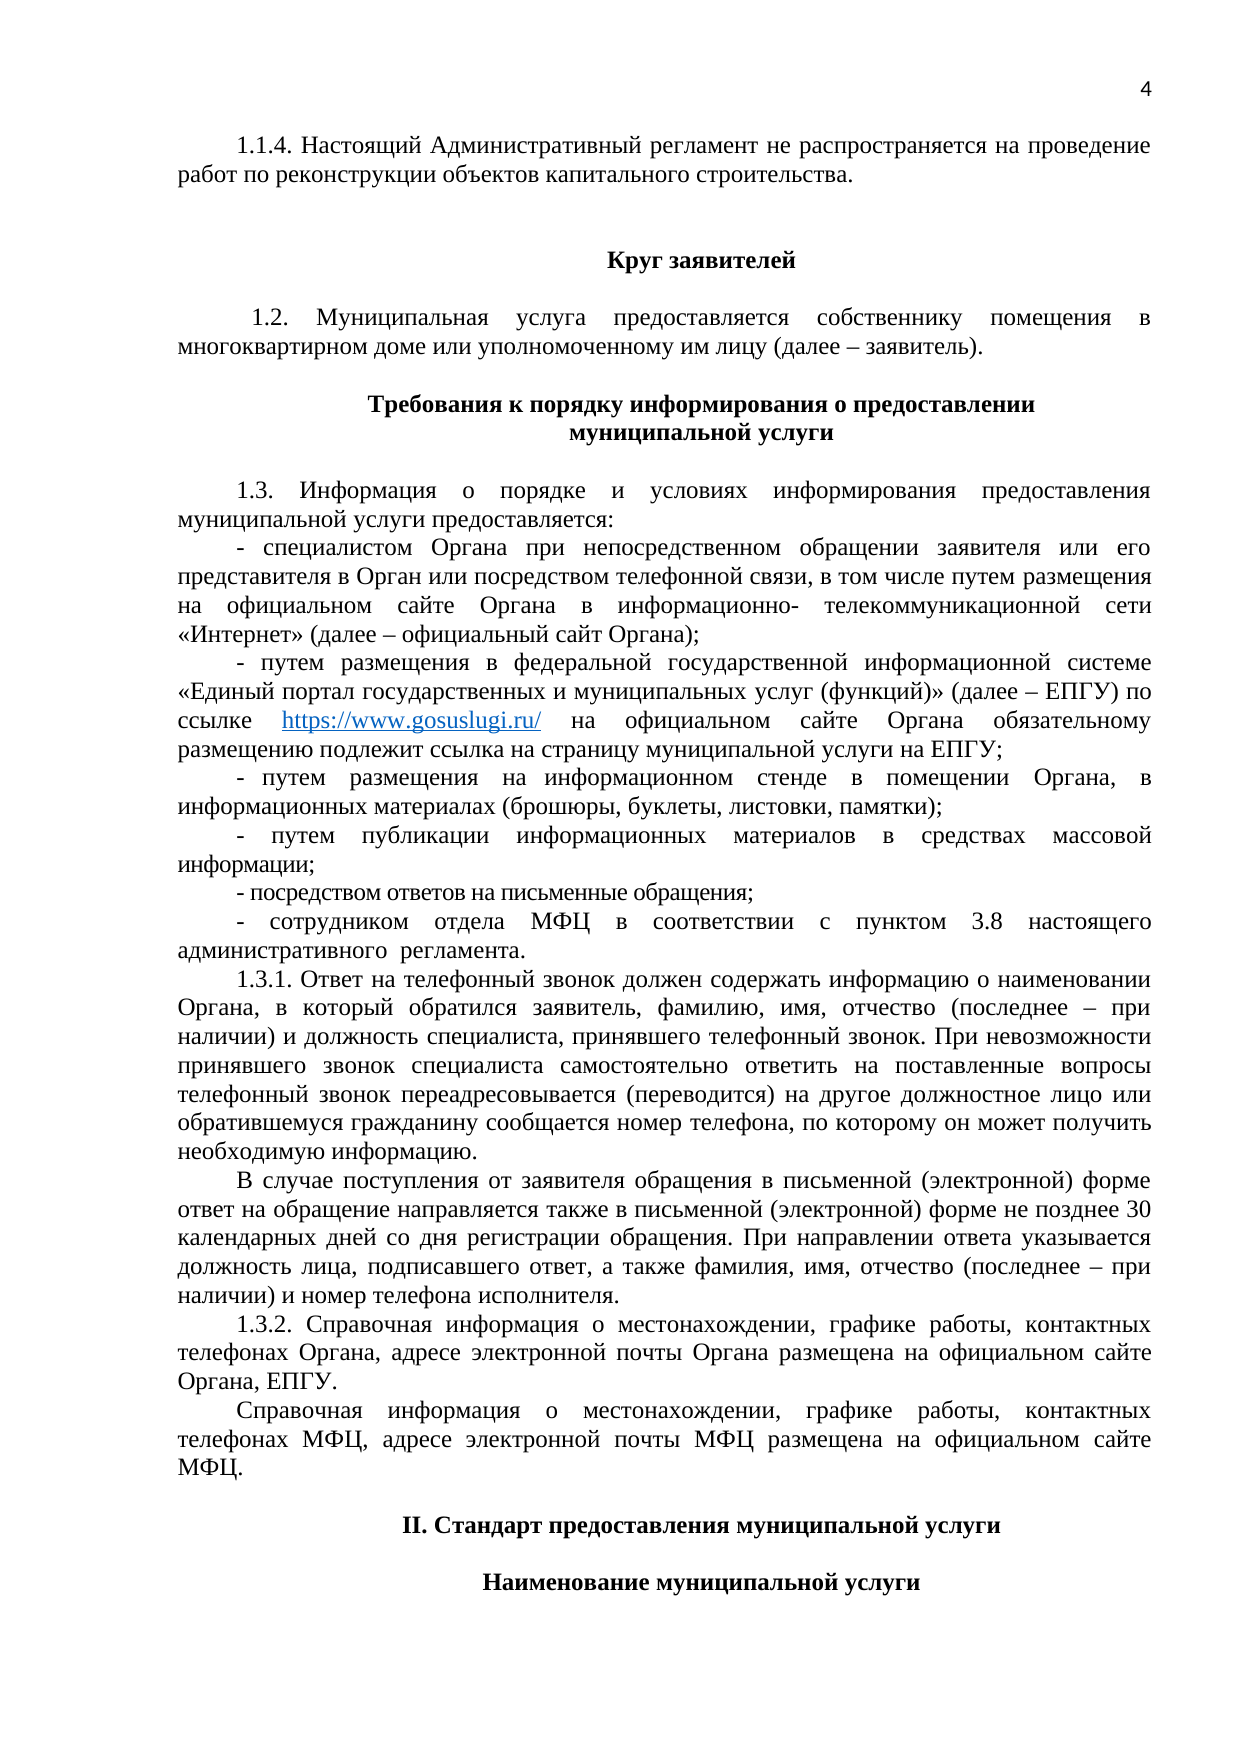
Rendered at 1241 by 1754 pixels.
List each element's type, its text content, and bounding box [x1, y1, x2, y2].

text муниципальной услуги [177, 417, 1152, 446]
text 1.3.2. Справочная информация о местонахождении, графике работы, контактных телефонах Органа, адресе электронной почты Органа размещена на официальном сайте Органа, ЕПГУ. [177, 1309, 1152, 1395]
text - сотрудником отдела МФЦ в соответствии с пунктом 3.8 настоящего административного регламента. [177, 906, 1152, 964]
text - посредством ответов на письменные обращения; [177, 877, 1152, 906]
text - специалистом Органа при непосредственном обращении заявителя или его представителя в Орган или посредством телефонной связи, в том числе путем размещения на официальном сайте Органа в информационно- телекоммуникационной сети «Интернет» (далее – официальный сайт Органа); [177, 532, 1152, 647]
text Наименование муниципальной услуги [177, 1567, 1152, 1596]
text - путем размещения на информационном стенде в помещении Органа, в информационных материалах (брошюры, буклеты, листовки, памятки); [177, 762, 1152, 820]
text - путем публикации информационных материалов в средствах массовой информации; [177, 820, 1152, 877]
text Требования к порядку информирования о предоставлении [177, 389, 1152, 417]
text 1.1.4. Настоящий Административный регламент не распространяется на проведение работ по реконструкции объектов капитального строительства. [177, 130, 1152, 187]
text В случае поступления от заявителя обращения в письменной (электронной) форме ответ на обращение направляется также в письменной (электронной) форме не позднее 30 календарных дней со дня регистрации обращения. При направлении ответа указывается должность лица, подписавшего ответ, а также фамилия, имя, отчество (последнее – при наличии) и номер телефона исполнителя. [177, 1165, 1152, 1309]
text Круг заявителей [177, 245, 1152, 274]
text 1.2. Муниципальная услуга предоставляется собственнику помещения в многоквартирном доме или уполномоченному им лицу (далее – заявитель). [177, 302, 1152, 360]
text Справочная информация о местонахождении, графике работы, контактных телефонах МФЦ, адресе электронной почты МФЦ размещена на официальном сайте МФЦ. [177, 1395, 1152, 1481]
text - путем размещения в федеральной государственной информационной системе «Единый портал государственных и муниципальных услуг (функций)» (далее – ЕПГУ) по ссылке https://www.gosuslugi.ru/ на официальном сайте Органа обязательному размещению подлежит ссылка на страницу муниципальной услуги на ЕПГУ; [177, 647, 1152, 762]
text II. Стандарт предоставления муниципальной услуги [177, 1510, 1152, 1539]
text 1.3. Информация о порядке и условиях информирования предоставления муниципальной услуги предоставляется: [177, 475, 1152, 532]
text 1.3.1. Ответ на телефонный звонок должен содержать информацию о наименовании Органа, в который обратился заявитель, фамилию, имя, отчество (последнее – при наличии) и должность специалиста, принявшего телефонный звонок. При невозможности принявшего звонок специалиста самостоятельно ответить на поставленные вопросы телефонный звонок переадресовывается (переводится) на другое должностное лицо или обратившемуся гражданину сообщается номер телефона, по которому он может получить необходимую информацию. [177, 964, 1152, 1165]
